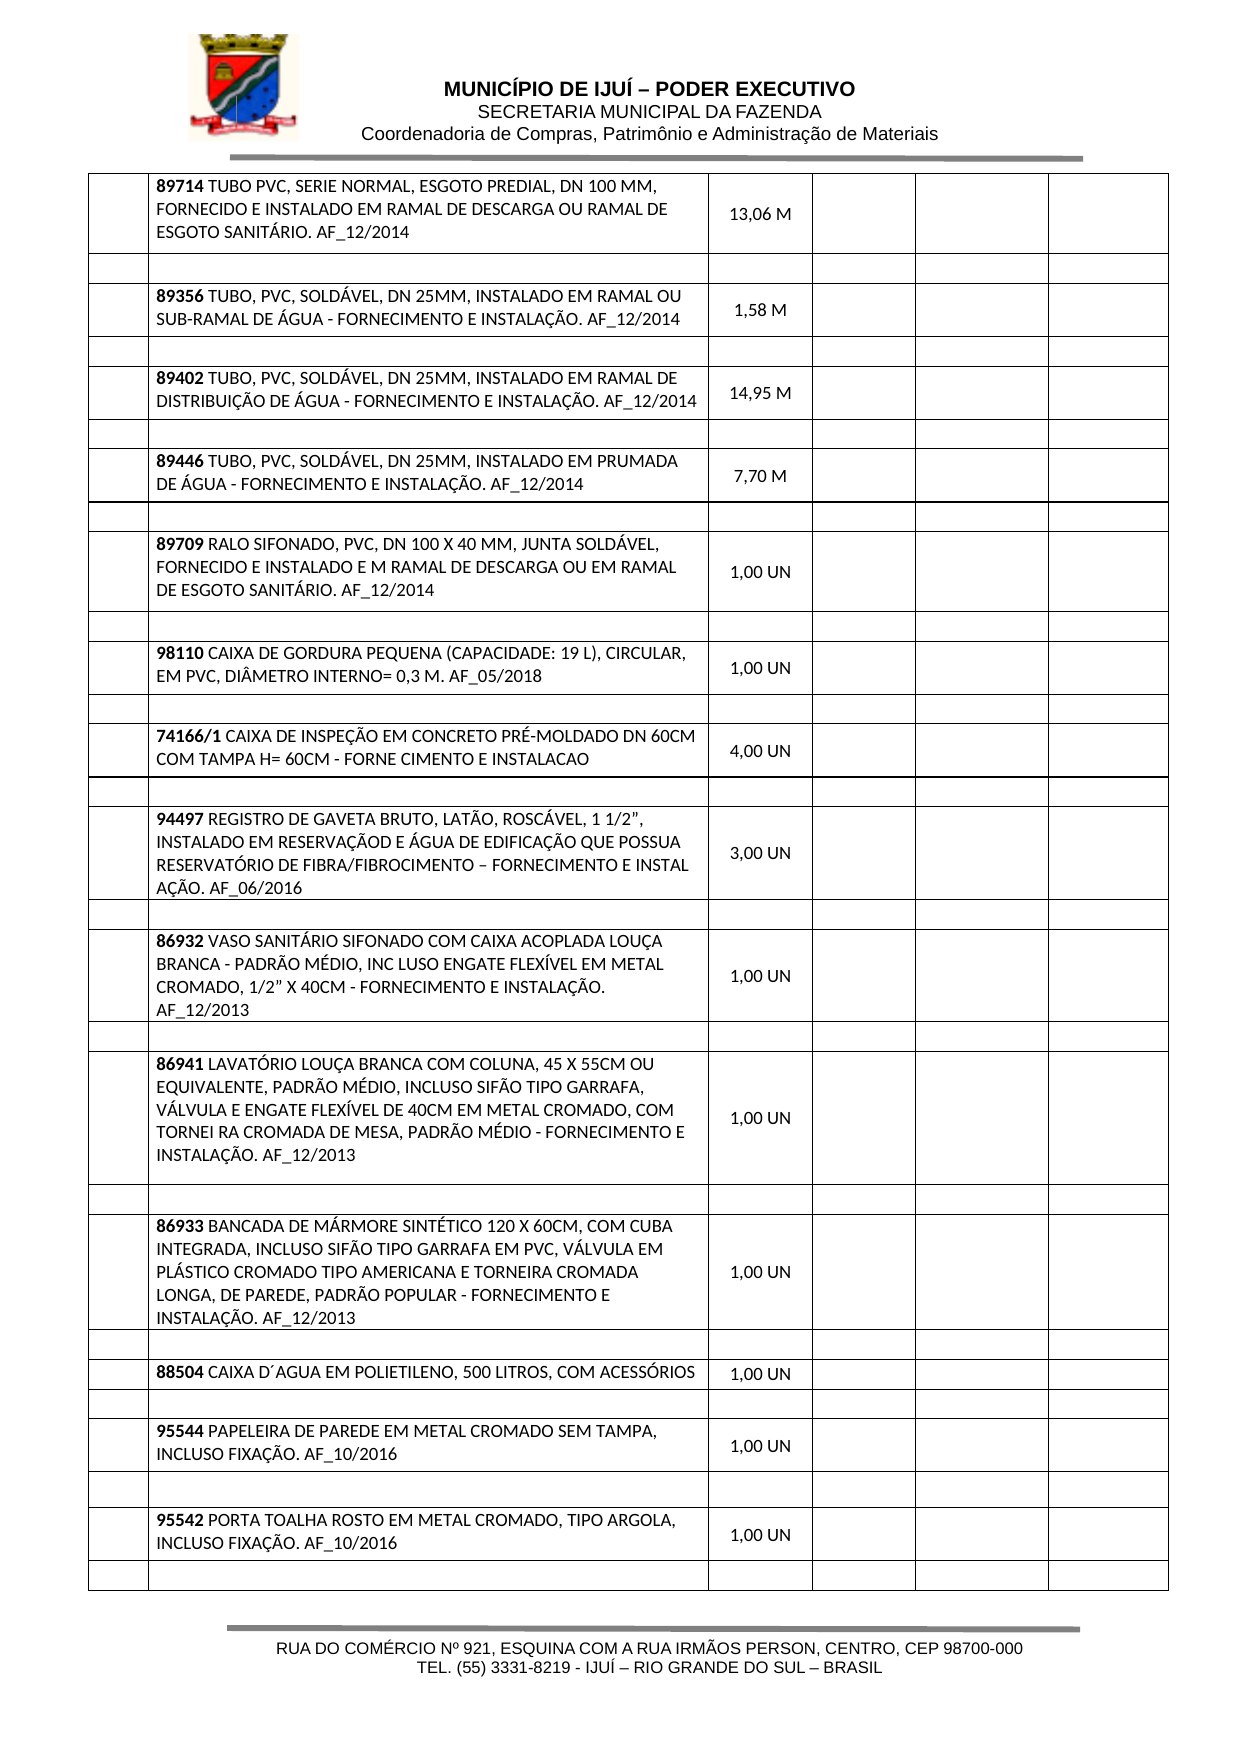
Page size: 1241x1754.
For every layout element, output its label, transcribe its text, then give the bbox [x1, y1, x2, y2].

table_cell [709, 612, 812, 641]
table_cell 89709 RALO SIFONADO, PVC, DN 100 X 40 MM, JUNTA SOLDÁVEL, FORNECIDO E INSTALADO E M RAMAL DE DESCARGA OU EM RAMAL DE ESGOTO SANITÁRIO. AF_12/2014 [149, 532, 708, 611]
table_cell [813, 1390, 915, 1418]
table_cell [813, 449, 915, 501]
table_cell [813, 1330, 915, 1359]
table_cell [89, 900, 148, 928]
table_cell [1049, 1390, 1168, 1418]
table_cell [813, 1508, 915, 1560]
table_cell [89, 642, 148, 694]
table_cell [916, 778, 1048, 806]
table_cell [149, 1561, 708, 1590]
table_cell 86932 VASO SANITÁRIO SIFONADO COM CAIXA ACOPLADA LOUÇA BRANCA - PADRÃO MÉDIO, INC LUSO ENGATE FLEXÍVEL EM METAL CROMADO, 1/2” X 40CM - FORNECIMENTO E INSTALAÇÃO. AF_12/2013 [149, 930, 708, 1021]
table_cell [1049, 695, 1168, 723]
table_cell [813, 174, 915, 253]
table_cell 1,00 UN [709, 1215, 812, 1329]
table_cell 1,00 UN [709, 1508, 812, 1560]
table_cell 1,00 UN [709, 930, 812, 1021]
table_cell [1049, 900, 1168, 928]
table_cell [89, 1561, 148, 1590]
table_cell [1049, 254, 1168, 283]
table_cell [1049, 930, 1168, 1021]
table_cell [89, 337, 148, 366]
table_cell [89, 1185, 148, 1213]
table_cell 89714 TUBO PVC, SERIE NORMAL, ESGOTO PREDIAL, DN 100 MM, FORNECIDO E INSTALADO EM RAMAL DE DESCARGA OU RAMAL DE ESGOTO SANITÁRIO. AF_12/2014 [149, 174, 708, 253]
table_cell [916, 1472, 1048, 1507]
table_cell 74166/1 CAIXA DE INSPEÇÃO EM CONCRETO PRÉ-MOLDADO DN 60CM COM TAMPA H= 60CM - FORNE CIMENTO E INSTALACAO [149, 724, 708, 776]
table_cell [916, 532, 1048, 611]
table_cell [1049, 174, 1168, 253]
table_cell [89, 254, 148, 283]
table_cell [916, 337, 1048, 366]
table_cell [916, 367, 1048, 419]
table_cell [1049, 337, 1168, 366]
table_cell [709, 695, 812, 723]
table_cell 14,95 M [709, 367, 812, 419]
table_cell 95544 PAPELEIRA DE PAREDE EM METAL CROMADO SEM TAMPA, INCLUSO FIXAÇÃO. AF_10/2016 [149, 1419, 708, 1471]
table_cell [916, 807, 1048, 899]
picture [187, 34, 300, 143]
table_cell [149, 900, 708, 928]
table_cell [916, 174, 1048, 253]
table_cell [813, 1561, 915, 1590]
table_cell [89, 174, 148, 253]
table_cell 86941 LAVATÓRIO LOUÇA BRANCA COM COLUNA, 45 X 55CM OU EQUIVALENTE, PADRÃO MÉDIO, INCLUSO SIFÃO TIPO GARRAFA, VÁLVULA E ENGATE FLEXÍVEL DE 40CM EM METAL CROMADO, COM TORNEI RA CROMADA DE MESA, PADRÃO MÉDIO - FORNECIMENTO E INSTALAÇÃO. AF_12/2013 [149, 1052, 708, 1184]
table_cell [1049, 1508, 1168, 1560]
table_cell 1,58 M [709, 284, 812, 336]
table_cell [89, 1052, 148, 1184]
table_cell 1,00 UN [709, 1052, 812, 1184]
table_cell [89, 930, 148, 1021]
table_cell [1049, 778, 1168, 806]
table_cell [1049, 612, 1168, 641]
table_cell [1049, 642, 1168, 694]
table_cell [916, 1022, 1048, 1051]
table_cell [813, 284, 915, 336]
table_cell [916, 724, 1048, 776]
table_cell [89, 449, 148, 501]
table_cell [89, 284, 148, 336]
table_cell [1049, 1472, 1168, 1507]
table_cell [149, 1330, 708, 1359]
table_cell 1,00 UN [709, 532, 812, 611]
table_cell 4,00 UN [709, 724, 812, 776]
table_cell [89, 612, 148, 641]
table_cell [709, 1185, 812, 1213]
table_cell [916, 1185, 1048, 1213]
table_cell [813, 1419, 915, 1471]
table_cell [709, 420, 812, 448]
table_cell [89, 1419, 148, 1471]
table_cell 7,70 M [709, 449, 812, 501]
table_cell [149, 695, 708, 723]
table_cell [813, 900, 915, 928]
table_cell [709, 1022, 812, 1051]
table_cell [1049, 1022, 1168, 1051]
table_cell [1049, 1360, 1168, 1388]
table_cell [149, 1022, 708, 1051]
table_cell 1,00 UN [709, 1360, 812, 1388]
table_cell [149, 337, 708, 366]
table_cell [709, 1561, 812, 1590]
table_cell [1049, 1419, 1168, 1471]
table_cell 1,00 UN [709, 1419, 812, 1471]
table_cell [89, 420, 148, 448]
table_cell [149, 420, 708, 448]
table_cell [916, 1052, 1048, 1184]
table_cell 88504 CAIXA D´AGUA EM POLIETILENO, 500 LITROS, COM ACESSÓRIOS [149, 1360, 708, 1388]
table_cell [89, 1360, 148, 1388]
table_cell [916, 1215, 1048, 1329]
table_cell [813, 420, 915, 448]
table_cell [149, 778, 708, 806]
table_cell [813, 337, 915, 366]
table_cell [1049, 367, 1168, 419]
table_cell 86933 BANCADA DE MÁRMORE SINTÉTICO 120 X 60CM, COM CUBA INTEGRADA, INCLUSO SIFÃO TIPO GARRAFA EM PVC, VÁLVULA EM PLÁSTICO CROMADO TIPO AMERICANA E TORNEIRA CROMADA LONGA, DE PAREDE, PADRÃO POPULAR - FORNECIMENTO E INSTALAÇÃO. AF_12/2013 [149, 1215, 708, 1329]
table_cell [149, 254, 708, 283]
table_cell [89, 1508, 148, 1560]
table_cell [149, 1185, 708, 1213]
table_cell [916, 1330, 1048, 1359]
table_cell 1,00 UN [709, 642, 812, 694]
table_cell [89, 724, 148, 776]
table_cell [1049, 724, 1168, 776]
table_cell [709, 778, 812, 806]
table_cell [916, 1508, 1048, 1560]
table_cell [916, 900, 1048, 928]
table_cell [89, 532, 148, 611]
table_cell [916, 420, 1048, 448]
table_cell [813, 1360, 915, 1388]
table_cell [89, 807, 148, 899]
table_cell [709, 1330, 812, 1359]
table_cell [1049, 1185, 1168, 1213]
table_cell 89446 TUBO, PVC, SOLDÁVEL, DN 25MM, INSTALADO EM PRUMADA DE ÁGUA - FORNECIMENTO E INSTALAÇÃO. AF_12/2014 [149, 449, 708, 501]
table_cell [916, 1561, 1048, 1590]
table_cell 94497 REGISTRO DE GAVETA BRUTO, LATÃO, ROSCÁVEL, 1 1/2”, INSTALADO EM RESERVAÇÃOD E ÁGUA DE EDIFICAÇÃO QUE POSSUA RESERVATÓRIO DE FIBRA/FIBROCIMENTO – FORNECIMENTO E INSTAL AÇÃO. AF_06/2016 [149, 807, 708, 899]
table_cell [89, 1330, 148, 1359]
table_cell [1049, 503, 1168, 531]
table_cell 89356 TUBO, PVC, SOLDÁVEL, DN 25MM, INSTALADO EM RAMAL OU SUB-RAMAL DE ÁGUA - FORNECIMENTO E INSTALAÇÃO. AF_12/2014 [149, 284, 708, 336]
table_cell [813, 695, 915, 723]
table_cell [916, 254, 1048, 283]
table_cell [916, 1390, 1048, 1418]
table_cell [89, 1472, 148, 1507]
table_cell [709, 1472, 812, 1507]
table_cell [89, 503, 148, 531]
table_cell [916, 930, 1048, 1021]
table_cell [813, 1022, 915, 1051]
table_cell [813, 1185, 915, 1213]
table_cell [813, 642, 915, 694]
table_cell 98110 CAIXA DE GORDURA PEQUENA (CAPACIDADE: 19 L), CIRCULAR, EM PVC, DIÂMETRO INTERNO= 0,3 M. AF_05/2018 [149, 642, 708, 694]
table_cell [149, 612, 708, 641]
table_cell [916, 503, 1048, 531]
table_cell [89, 1390, 148, 1418]
table_cell [89, 1215, 148, 1329]
table_cell [149, 503, 708, 531]
table_cell [916, 1360, 1048, 1388]
table_cell [813, 930, 915, 1021]
table_cell [1049, 1215, 1168, 1329]
table_cell [1049, 284, 1168, 336]
table_cell [916, 642, 1048, 694]
table_cell [813, 1215, 915, 1329]
table_cell [813, 1052, 915, 1184]
table_cell [1049, 532, 1168, 611]
table_cell [709, 503, 812, 531]
table_cell 3,00 UN [709, 807, 812, 899]
table_cell [813, 807, 915, 899]
table_cell 95542 PORTA TOALHA ROSTO EM METAL CROMADO, TIPO ARGOLA, INCLUSO FIXAÇÃO. AF_10/2016 [149, 1508, 708, 1560]
table_cell [813, 532, 915, 611]
table_cell [813, 254, 915, 283]
table_cell [1049, 1561, 1168, 1590]
table_cell [1049, 807, 1168, 899]
table_cell [916, 449, 1048, 501]
table_cell [916, 612, 1048, 641]
table_cell [916, 284, 1048, 336]
table_cell [709, 254, 812, 283]
table_cell [709, 337, 812, 366]
table_cell [709, 900, 812, 928]
table_cell [813, 1472, 915, 1507]
table_cell [89, 1022, 148, 1051]
table_cell [709, 1390, 812, 1418]
table_cell [1049, 449, 1168, 501]
table_cell [89, 367, 148, 419]
table_cell [916, 695, 1048, 723]
table_cell [813, 778, 915, 806]
table_cell [813, 503, 915, 531]
table_cell 13,06 M [709, 174, 812, 253]
table_cell [813, 724, 915, 776]
table_cell 89402 TUBO, PVC, SOLDÁVEL, DN 25MM, INSTALADO EM RAMAL DE DISTRIBUIÇÃO DE ÁGUA - FORNECIMENTO E INSTALAÇÃO. AF_12/2014 [149, 367, 708, 419]
table_cell [89, 695, 148, 723]
table_cell [1049, 1330, 1168, 1359]
table_cell [149, 1472, 708, 1507]
table_cell [1049, 1052, 1168, 1184]
table_cell [89, 778, 148, 806]
table_cell [813, 367, 915, 419]
table_cell [916, 1419, 1048, 1471]
table_cell [149, 1390, 708, 1418]
table_cell [1049, 420, 1168, 448]
table_cell [813, 612, 915, 641]
